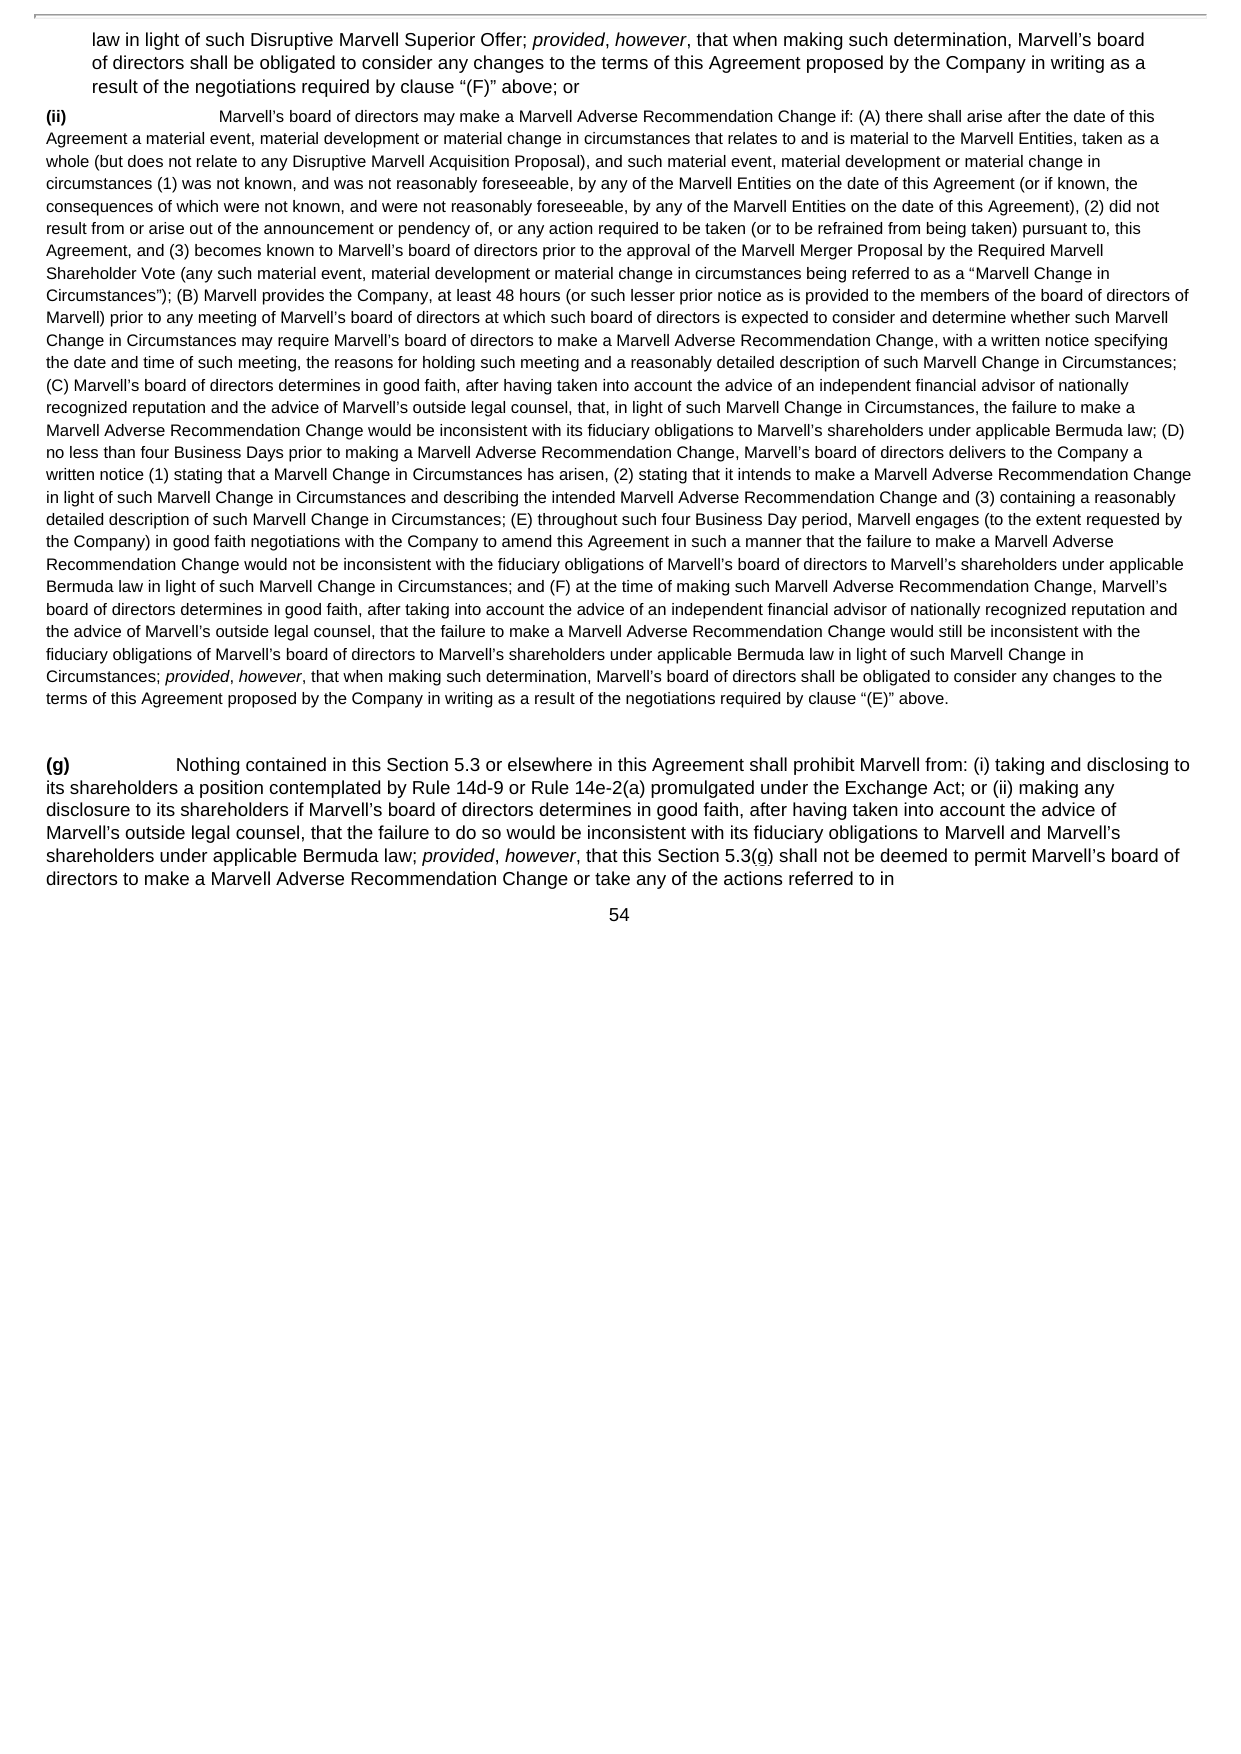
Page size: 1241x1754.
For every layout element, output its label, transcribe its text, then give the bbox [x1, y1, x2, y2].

picture [34, 14, 1207, 19]
text 54 [46, 903, 1192, 925]
list Nothing contained in this Section 5.3 or elsewhere in this Agreement shall prohibit Marvell from: (i) taking and disclosing to its shareholders a position contemplated by Rule 14d-9 or Rule 14e-2(a) promulgated under the Exchange Act; or (ii) making any disclosure to its shareholders if Marvell’s board of directors determines in good faith, after having taken into account the advice of Marvell’s outside legal counsel, that the failure to do so would be inconsistent with its fiduciary obligations to Marvell and Marvell’s shareholders under applicable Bermuda law; provided, however, that this Section 5.3(g) shall not be deemed to permit Marvell’s board of directors to make a Marvell Adverse Recommendation Change or take any of the actions referred to in [46, 754, 1192, 889]
text law in light of such Disruptive Marvell Superior Offer; provided, however, that when making such determination, Marvell’s board of directors shall be obligated to consider any changes to the terms of this Agreement proposed by the Company in writing as a result of the negotiations required by clause “(F)” above; or [92, 28, 1157, 97]
list Marvell’s board of directors may make a Marvell Adverse Recommendation Change if: (A) there shall arise after the date of this Agreement a material event, material development or material change in circumstances that relates to and is material to the Marvell Entities, taken as a whole (but does not relate to any Disruptive Marvell Acquisition Proposal), and such material event, material development or material change in circumstances (1) was not known, and was not reasonably foreseeable, by any of the Marvell Entities on the date of this Agreement (or if known, the consequences of which were not known, and were not reasonably foreseeable, by any of the Marvell Entities on the date of this Agreement), (2) did not result from or arise out of the announcement or pendency of, or any action required to be taken (or to be refrained from being taken) pursuant to, this Agreement, and (3) becomes known to Marvell’s board of directors prior to the approval of the Marvell Merger Proposal by the Required Marvell Shareholder Vote (any such material event, material development or material change in circumstances being referred to as a “Marvell Change in Circumstances”); (B) Marvell provides the Company, at least 48 hours (or such lesser prior notice as is provided to the members of the board of directors of Marvell) prior to any meeting of Marvell’s board of directors at which such board of directors is expected to consider and determine whether such Marvell Change in Circumstances may require Marvell’s board of directors to make a Marvell Adverse Recommendation Change, with a written notice specifying the date and time of such meeting, the reasons for holding such meeting and a reasonably detailed description of such Marvell Change in Circumstances; (C) Marvell’s board of directors determines in good faith, after having taken into account the advice of an independent financial advisor of nationally recognized reputation and the advice of Marvell’s outside legal counsel, that, in light of such Marvell Change in Circumstances, the failure to make a Marvell Adverse Recommendation Change would be inconsistent with its fiduciary obligations to Marvell’s shareholders under applicable Bermuda law; (D) no less than four Business Days prior to making a Marvell Adverse Recommendation Change, Marvell’s board of directors delivers to the Company a written notice (1) stating that a Marvell Change in Circumstances has arisen, (2) stating that it intends to make a Marvell Adverse Recommendation Change in light of such Marvell Change in Circumstances and describing the intended Marvell Adverse Recommendation Change and (3) containing a reasonably detailed description of such Marvell Change in Circumstances; (E) throughout such four Business Day period, Marvell engages (to the extent requested by the Company) in good faith negotiations with the Company to amend this Agreement in such a manner that the failure to make a Marvell Adverse Recommendation Change would not be inconsistent with the fiduciary obligations of Marvell’s board of directors to Marvell’s shareholders under applicable Bermuda law in light of such Marvell Change in Circumstances; and (F) at the time of making such Marvell Adverse Recommendation Change, Marvell’s board of directors determines in good faith, after taking into account the advice of an independent financial advisor of nationally recognized reputation and the advice of Marvell’s outside legal counsel, that the failure to make a Marvell Adverse Recommendation Change would still be inconsistent with the fiduciary obligations of Marvell’s board of directors to Marvell’s shareholders under applicable Bermuda law in light of such Marvell Change in Circumstances; provided, however, that when making such determination, Marvell’s board of directors shall be obligated to consider any changes to the terms of this Agreement proposed by the Company in writing as a result of the negotiations required by clause “(E)” above. [46, 107, 1192, 708]
